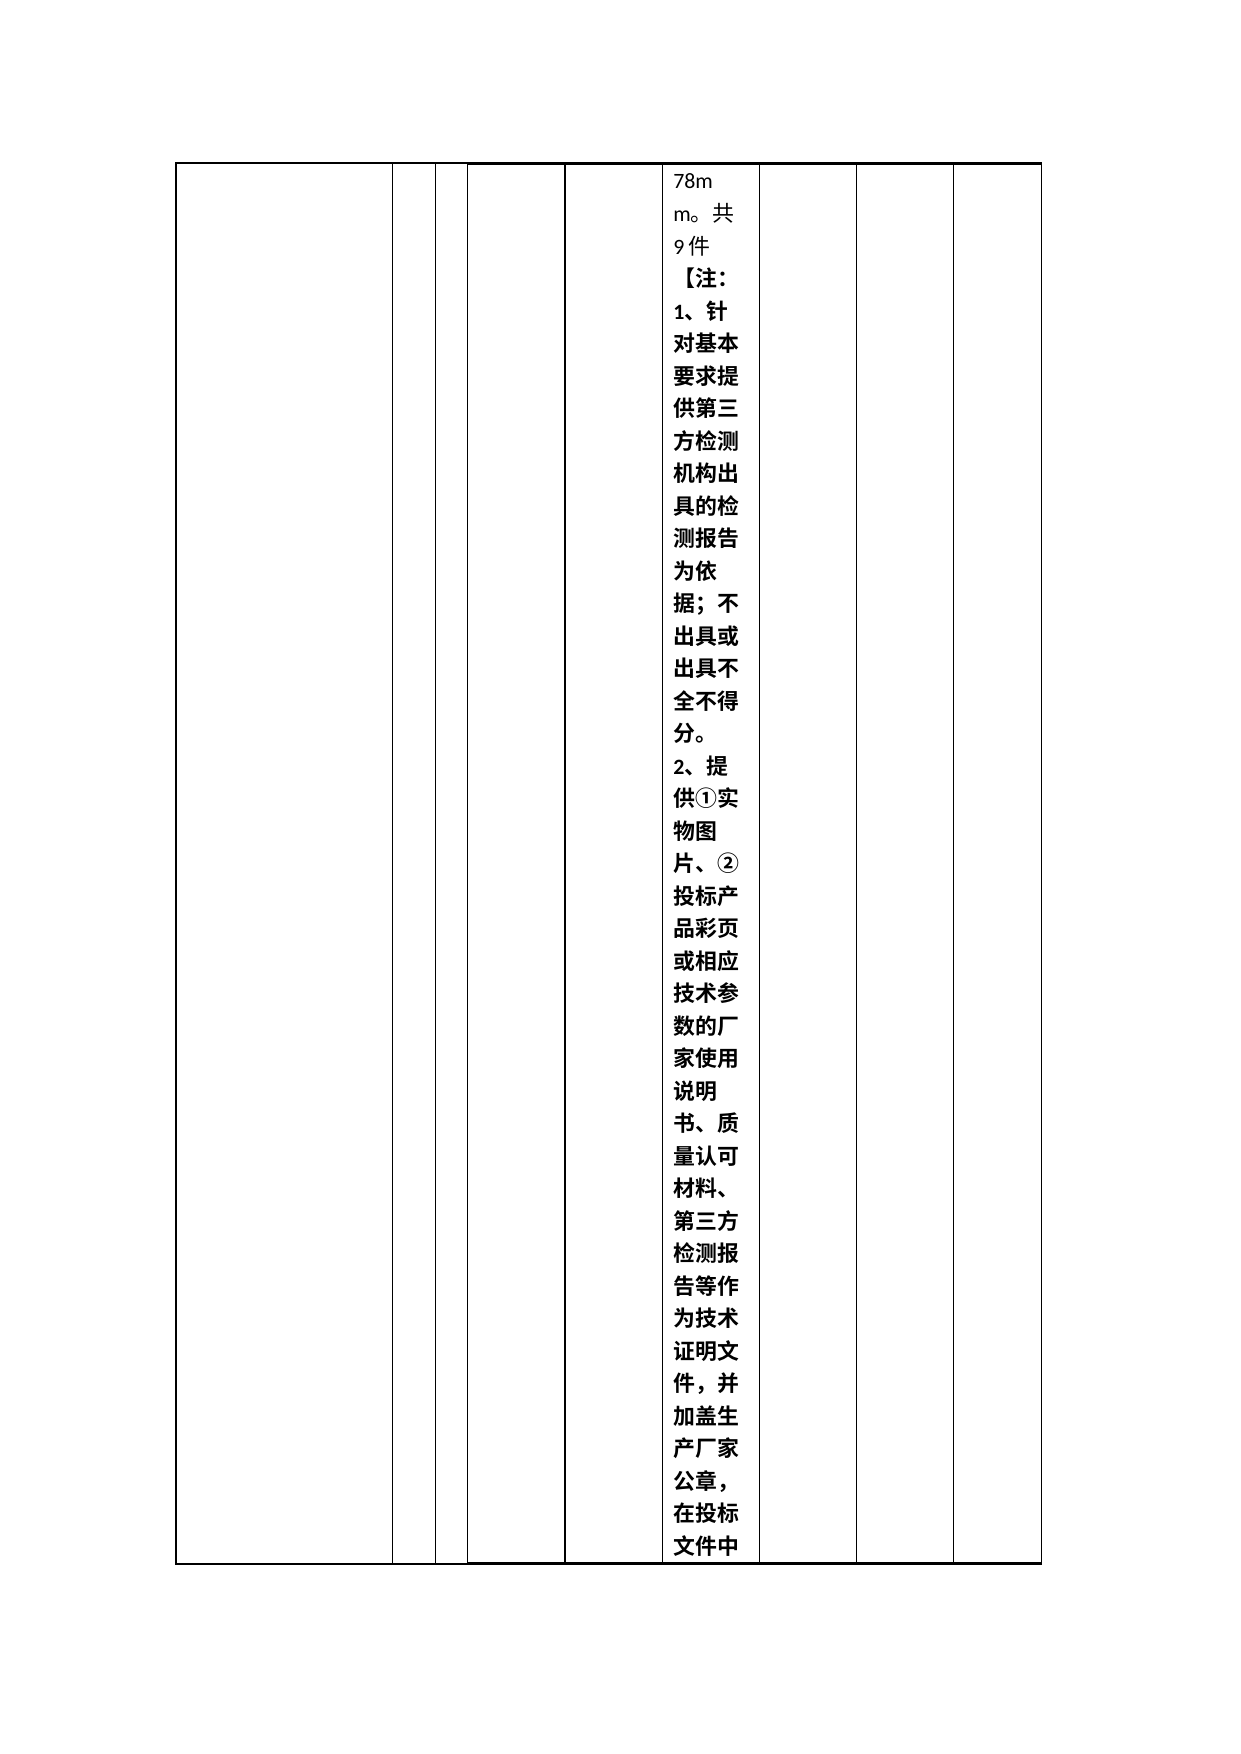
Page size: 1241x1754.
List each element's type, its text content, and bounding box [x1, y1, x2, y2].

table_cell [177, 164, 392, 1563]
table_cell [468, 165, 564, 1562]
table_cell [436, 164, 467, 1563]
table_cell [663, 165, 759, 1562]
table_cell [566, 165, 662, 1562]
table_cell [954, 165, 1041, 1562]
table_cell 1 [393, 164, 435, 1563]
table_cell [857, 165, 953, 1562]
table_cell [760, 165, 856, 1562]
